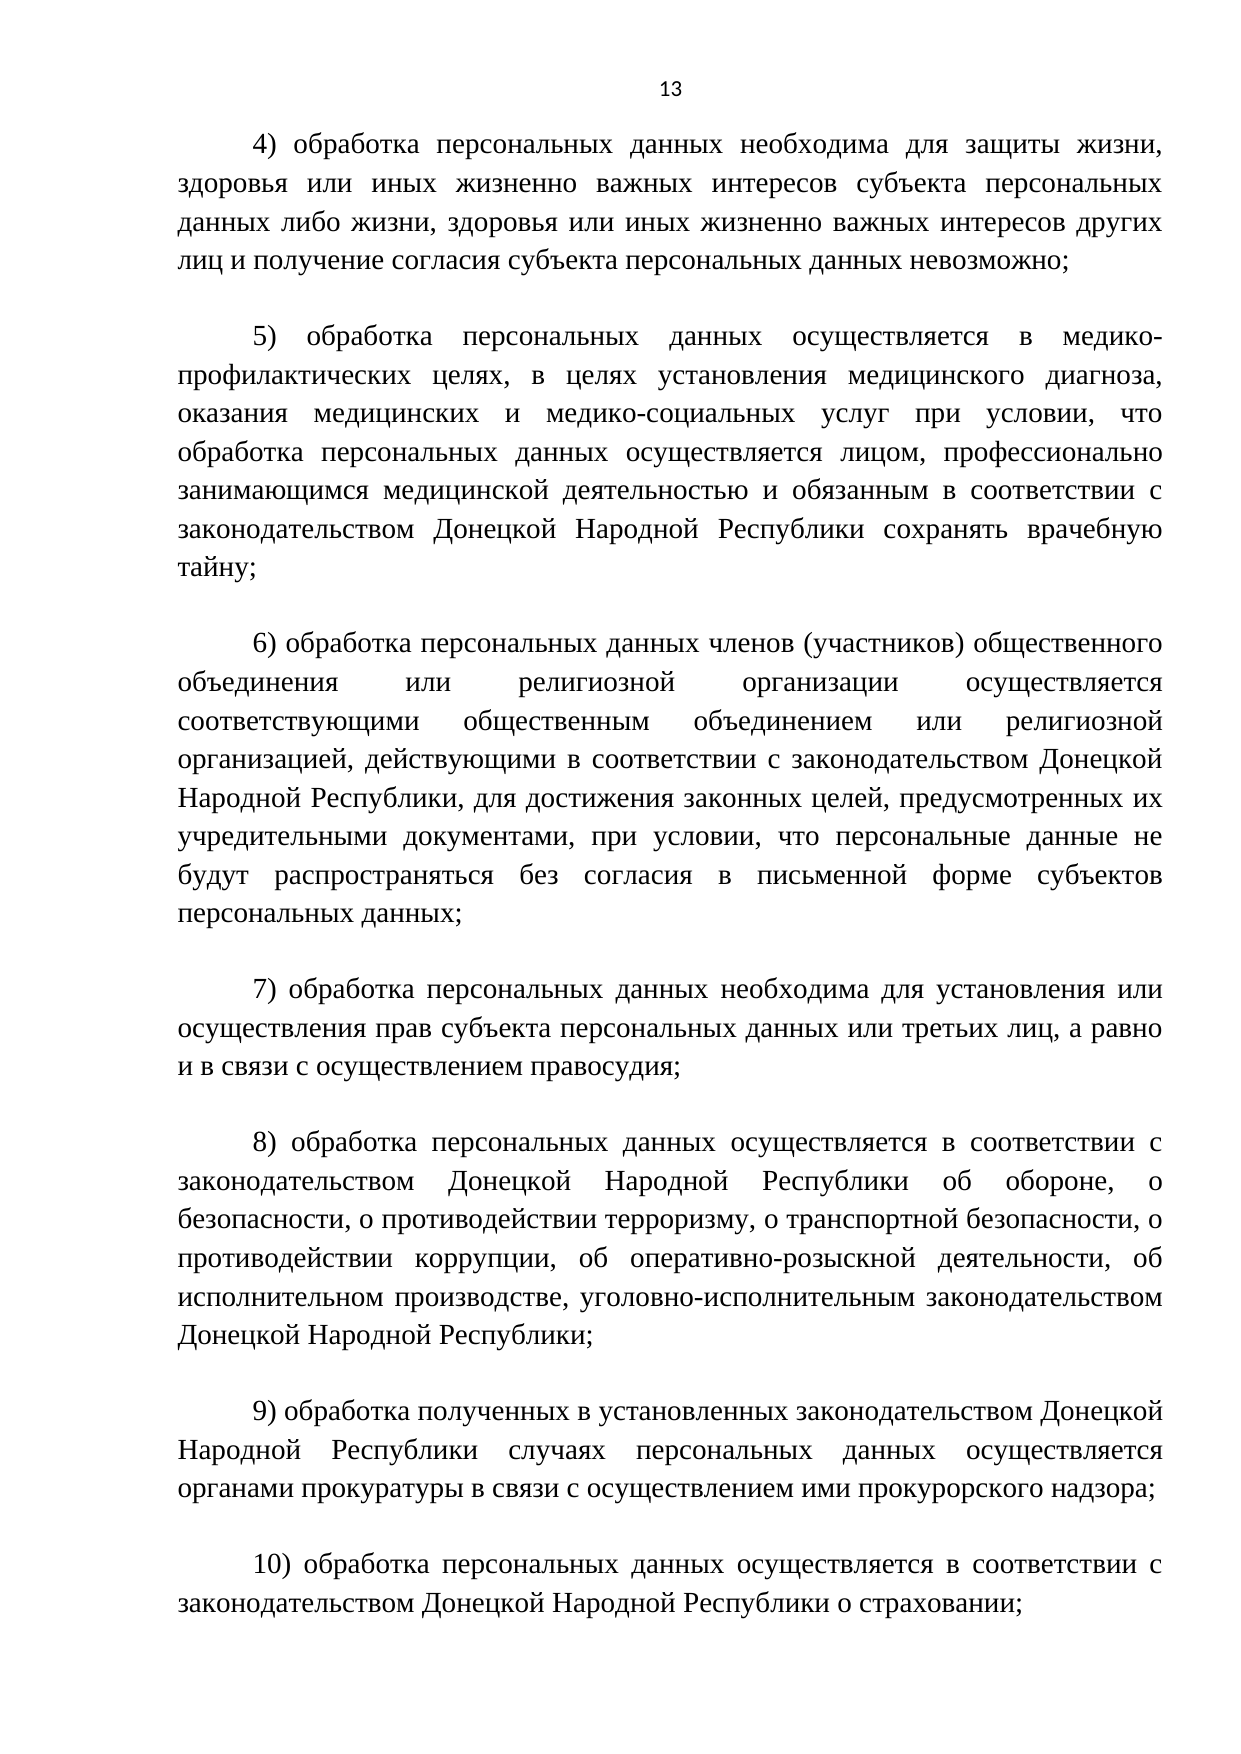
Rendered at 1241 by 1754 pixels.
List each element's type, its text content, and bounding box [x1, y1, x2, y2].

text 8) обработка персональных данных осуществляется в соответствии с законодательством Донецкой Народной Республики об обороне, о безопасности, о противодействии терроризму, о транспортной безопасности, о противодействии коррупции, об оперативно-розыскной деятельности, об исполнительном производстве, уголовно-исполнительным законодательством Донецкой Народной Республики; [177, 1124, 1163, 1351]
text 4) обработка персональных данных необходима для защиты жизни, здоровья или иных жизненно важных интересов субъекта персональных данных либо жизни, здоровья или иных жизненно важных интересов других лиц и получение согласия субъекта персональных данных невозможно; [177, 127, 1163, 276]
text 10) обработка персональных данных осуществляется в соответствии с законодательством Донецкой Народной Республики о страховании; [177, 1546, 1163, 1618]
text 9) обработка полученных в установленных законодательством Донецкой Народной Республики случаях персональных данных осуществляется органами прокуратуры в связи с осуществлением ими прокурорского надзора; [177, 1393, 1163, 1504]
text 6) обработка персональных данных членов (участников) общественного объединения или религиозной организации осуществляется соответствующими общественным объединением или религиозной организацией, действующими в соответствии с законодательством Донецкой Народной Республики, для достижения законных целей, предусмотренных их учредительными документами, при условии, что персональные данные не будут распространяться без согласия в письменной форме субъектов персональных данных; [177, 626, 1163, 929]
text 7) обработка персональных данных необходима для установления или осуществления прав субъекта персональных данных или третьих лиц, а равно и в связи с осуществлением правосудия; [177, 971, 1163, 1082]
text 5) обработка персональных данных осуществляется в медико-профилактических целях, в целях установления медицинского диагноза, оказания медицинских и медико-социальных услуг при условии, что обработка персональных данных осуществляется лицом, профессионально занимающимся медицинской деятельностью и обязанным в соответствии с законодательством Донецкой Народной Республики сохранять врачебную тайну; [177, 318, 1163, 583]
